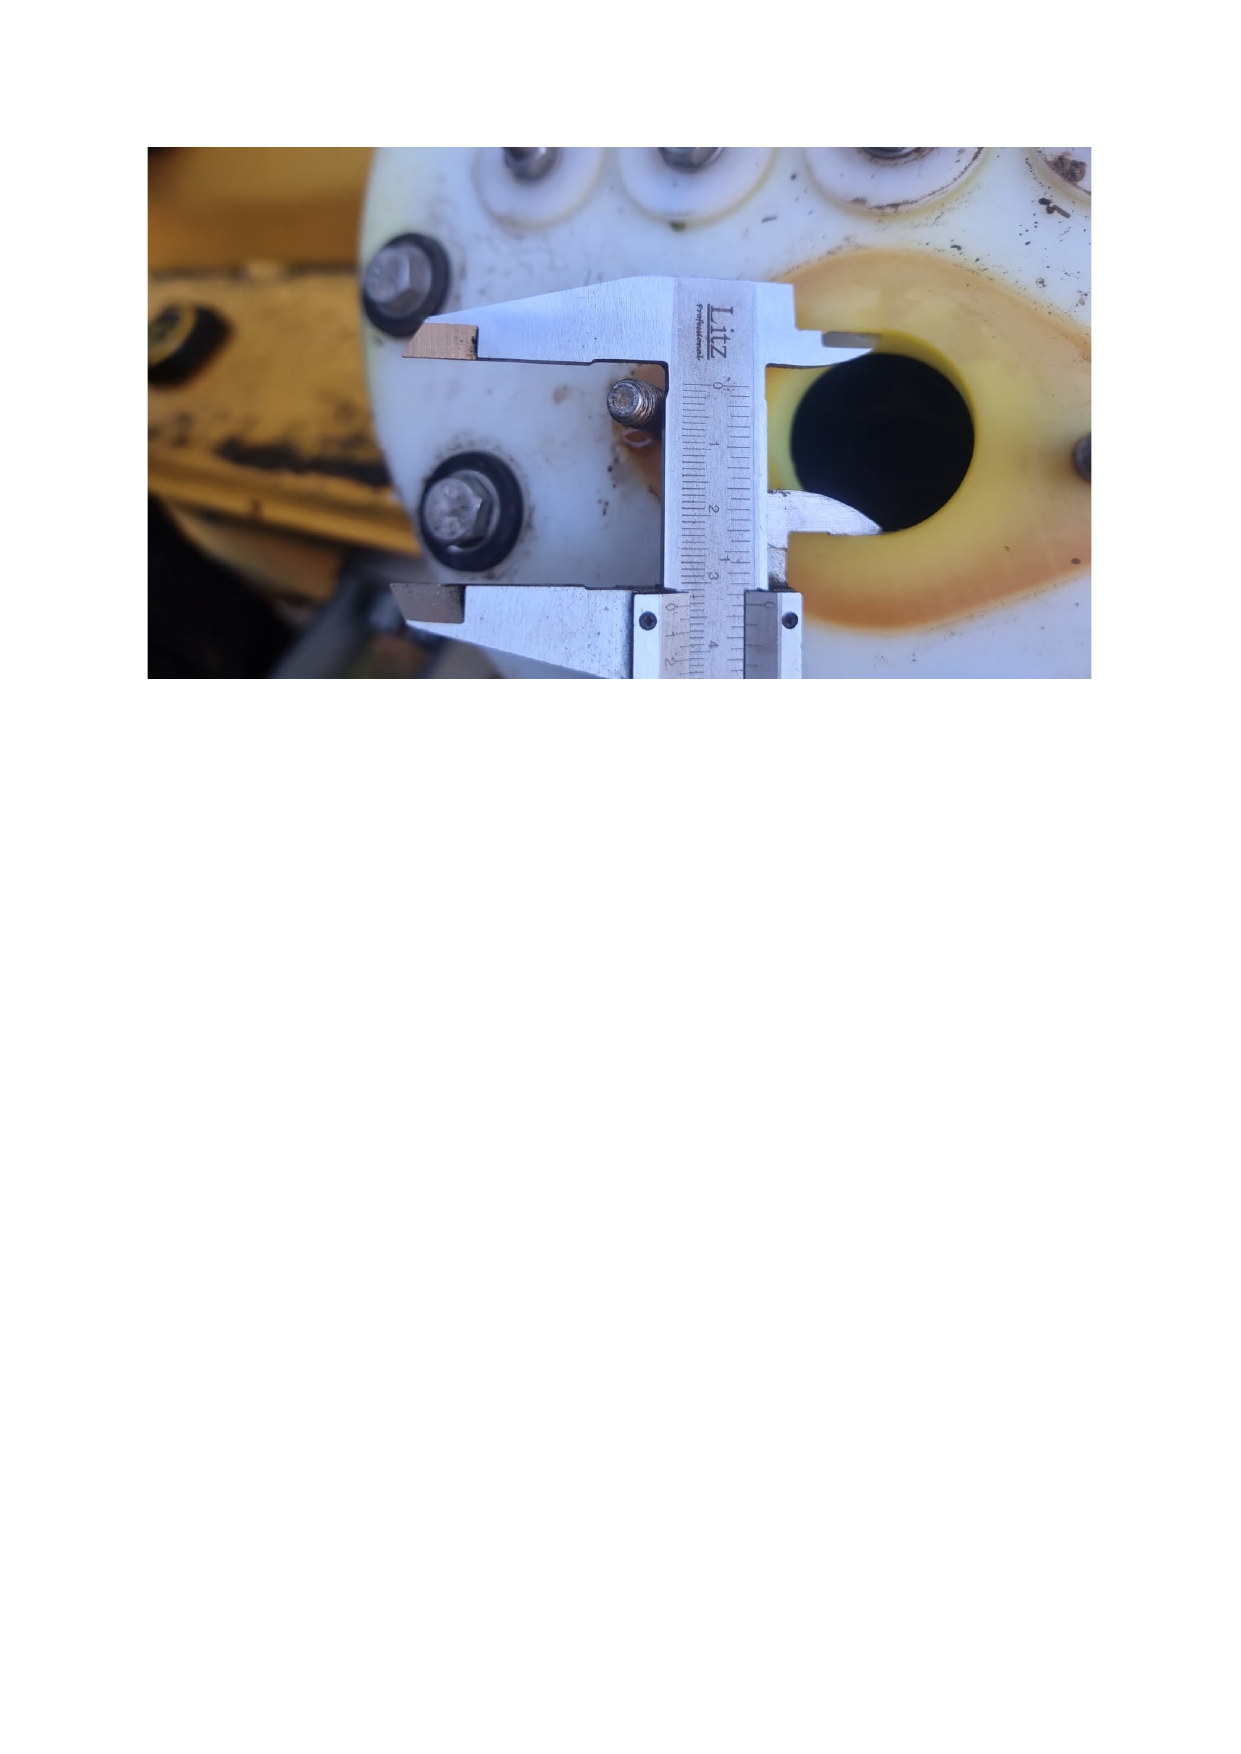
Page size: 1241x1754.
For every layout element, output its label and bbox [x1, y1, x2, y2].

picture [147, 147, 1092, 679]
